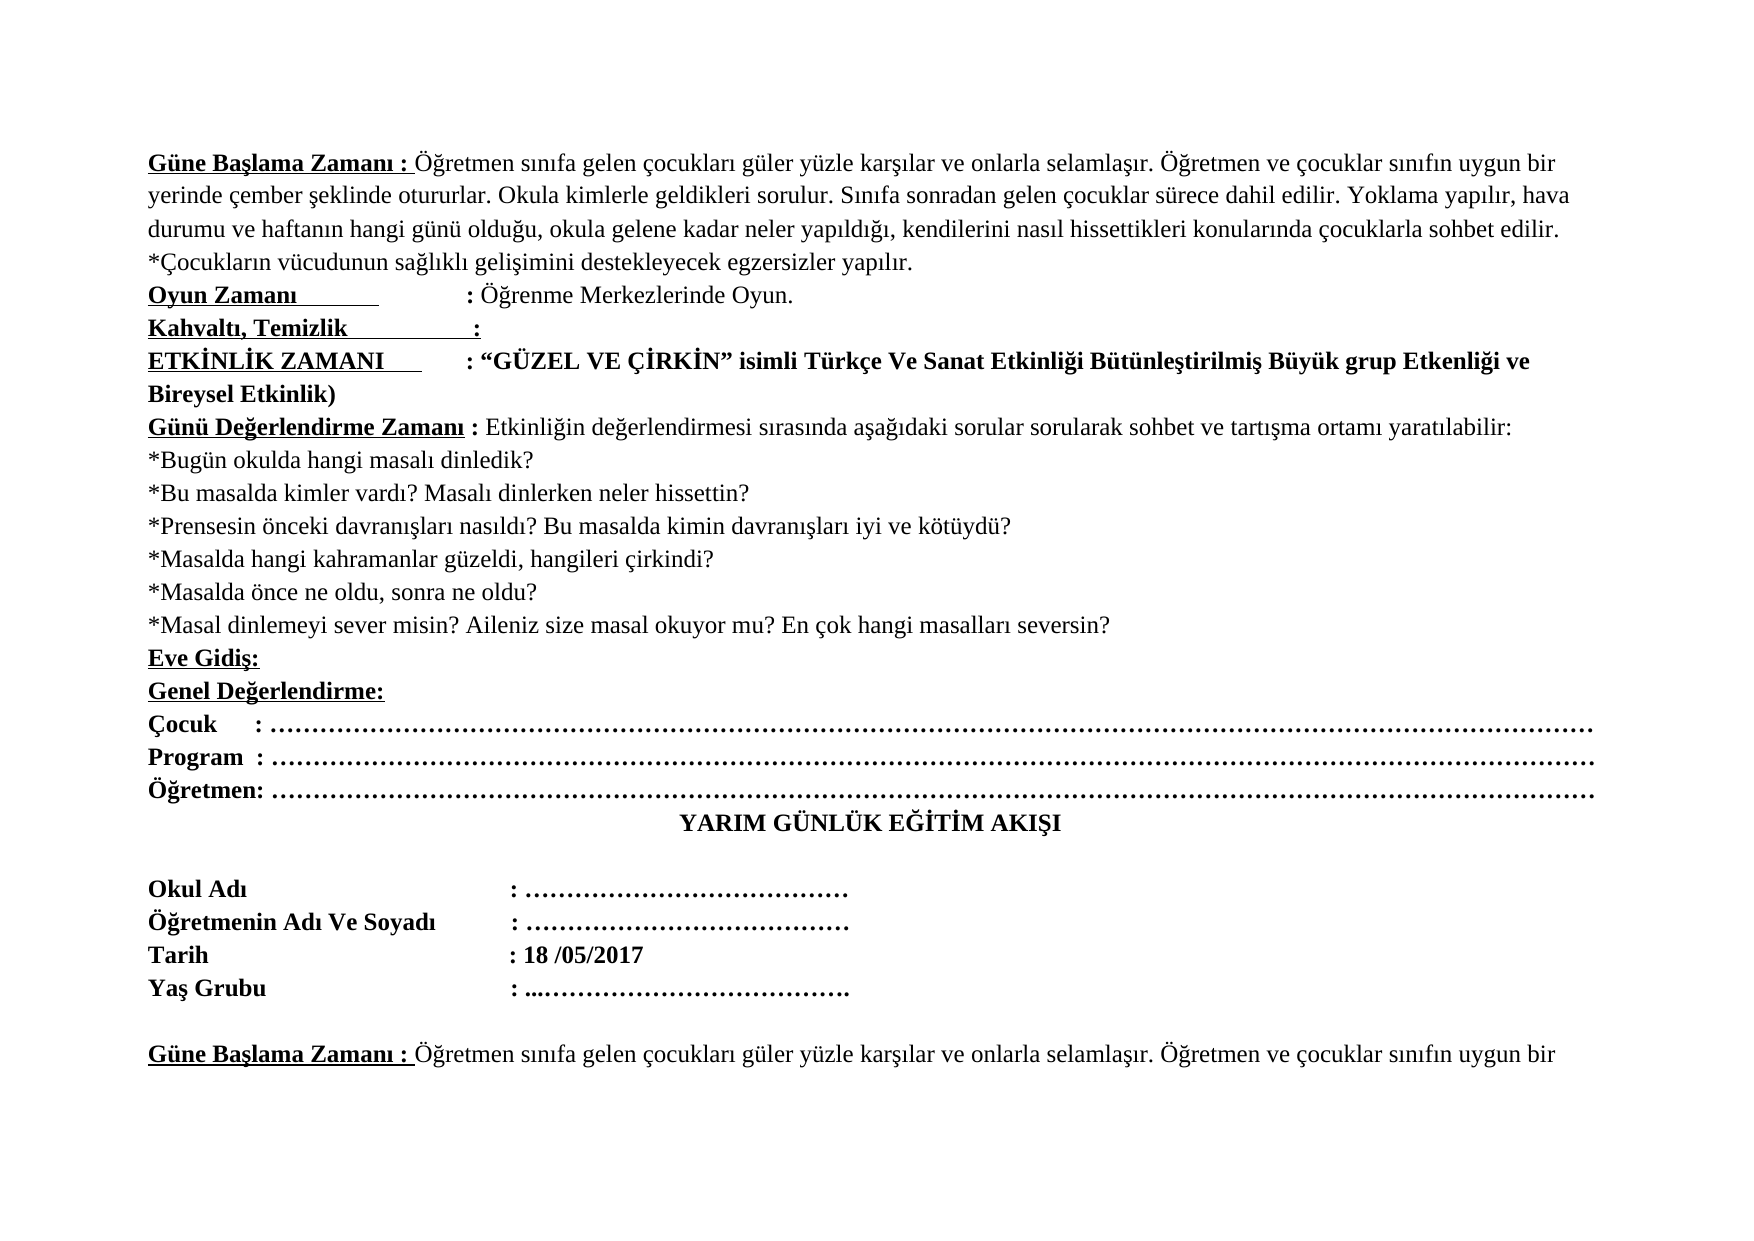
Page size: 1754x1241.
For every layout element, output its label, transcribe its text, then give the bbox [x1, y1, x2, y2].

list *Çocukların vücudunun sağlıklı gelişimini destekleyecek egzersizler yapılır. [148, 247, 1606, 275]
list Günü Değerlendirme Zamanı : Etkinliğin değerlendirmesi sırasında aşağıdaki sorular sorularak sohbet ve tartışma ortamı yaratılabilir: *Bugün okulda hangi masalı dinledik? *Bu masalda kimler vardı? Masalı dinlerken neler hissettin? *Prensesin önceki davranışları nasıldı? Bu masalda kimin davranışları iyi ve kötüydü? *Masalda hangi kahramanlar güzeldi, hangileri çirkindi? *Masalda önce ne oldu, sonra ne oldu? *Masal dinlemeyi sever misin? Aileniz size masal okuyor mu? En çok hangi masalları seversin? Eve Gidiş: Genel Değerlendirme: Çocuk : …………………………………………………………………………………………………………………………………………… Program : …………………………………………………………………………………………………………………………………………… Öğretmen: …………………………………………………………………………………………………………………………………………… [148, 412, 1606, 804]
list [148, 808, 1606, 1068]
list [148, 148, 1606, 242]
list Oyun Zamanı : Öğrenme Merkezlerinde Oyun. Kahvaltı, Temizlik : ETKİNLİK ZAMANI : “GÜZEL VE ÇİRKİN” isimli Türkçe Ve Sanat Etkinliği Bütünleştirilmiş Büyük grup Etkenliği ve Bireysel Etkinlik) [148, 280, 1606, 407]
